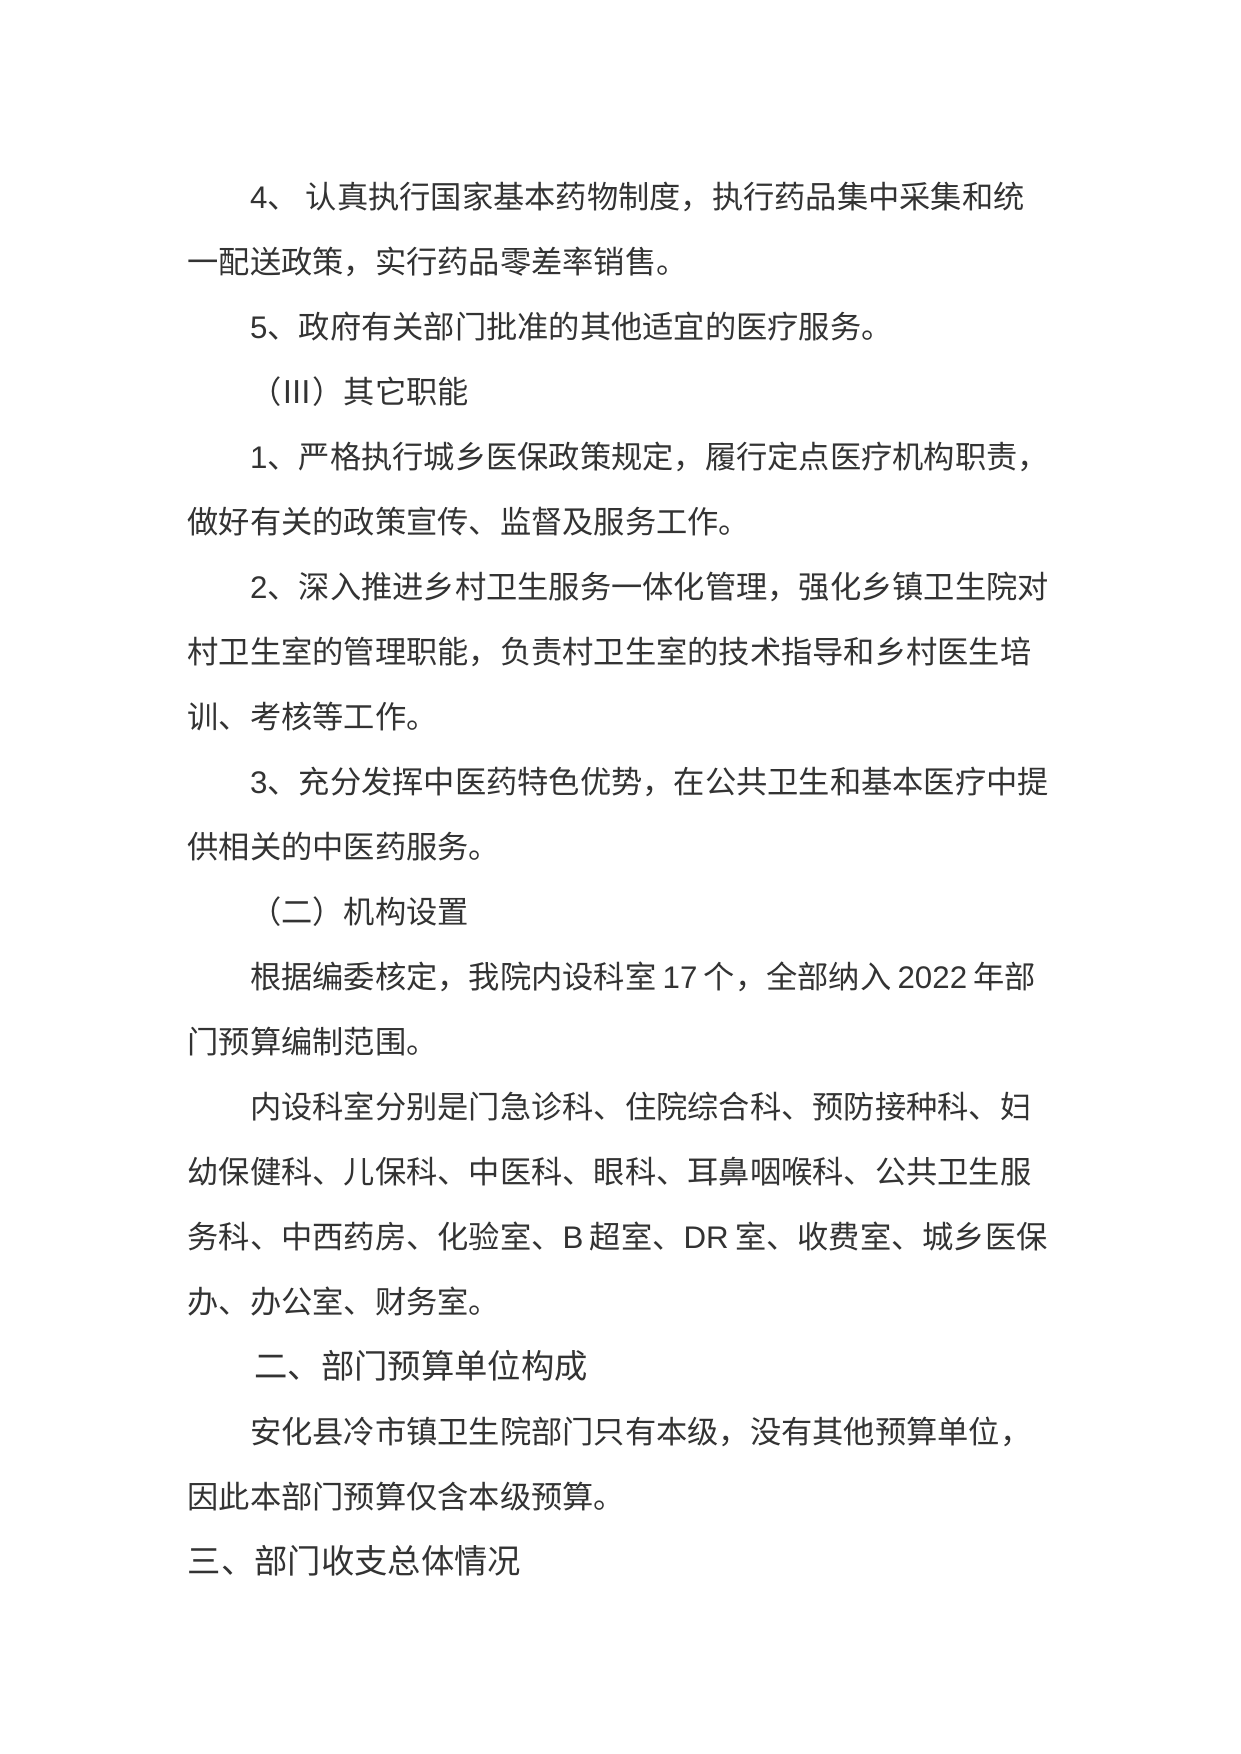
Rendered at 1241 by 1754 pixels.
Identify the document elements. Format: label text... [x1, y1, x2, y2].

text 3、充分发挥中医药特色优势，在公共卫生和基本医疗中提供相关的中医药服务。 [187, 747, 1053, 877]
text （Ⅲ）其它职能 [187, 357, 1053, 422]
text 安化县冷市镇卫生院部门只有本级，没有其他预算单位，因此本部门预算仅含本级预算。 [187, 1397, 1053, 1527]
text 1、严格执行城乡医保政策规定，履行定点医疗机构职责，做好有关的政策宣传、监督及服务工作。 [187, 422, 1053, 552]
text 二、部门预算单位构成 [187, 1332, 1053, 1397]
text 内设科室分别是门急诊科、住院综合科、预防接种科、妇幼保健科、儿保科、中医科、眼科、耳鼻咽喉科、公共卫生服务科、中西药房、化验室、B超室、DR室、收费室、城乡医保办、办公室、财务室。 [187, 1072, 1053, 1332]
text 4、 认真执行国家基本药物制度，执行药品集中采集和统一配送政策，实行药品零差率销售。 [187, 162, 1053, 292]
text 5、政府有关部门批准的其他适宜的医疗服务。 [187, 292, 1053, 357]
text 2、深入推进乡村卫生服务一体化管理，强化乡镇卫生院对村卫生室的管理职能，负责村卫生室的技术指导和乡村医生培训、考核等工作。 [187, 552, 1053, 747]
text 根据编委核定，我院内设科室17个，全部纳入2022年部门预算编制范围。 [187, 942, 1053, 1072]
text （二）机构设置 [187, 877, 1053, 942]
list 部门收支总体情况 [187, 1527, 1053, 1592]
